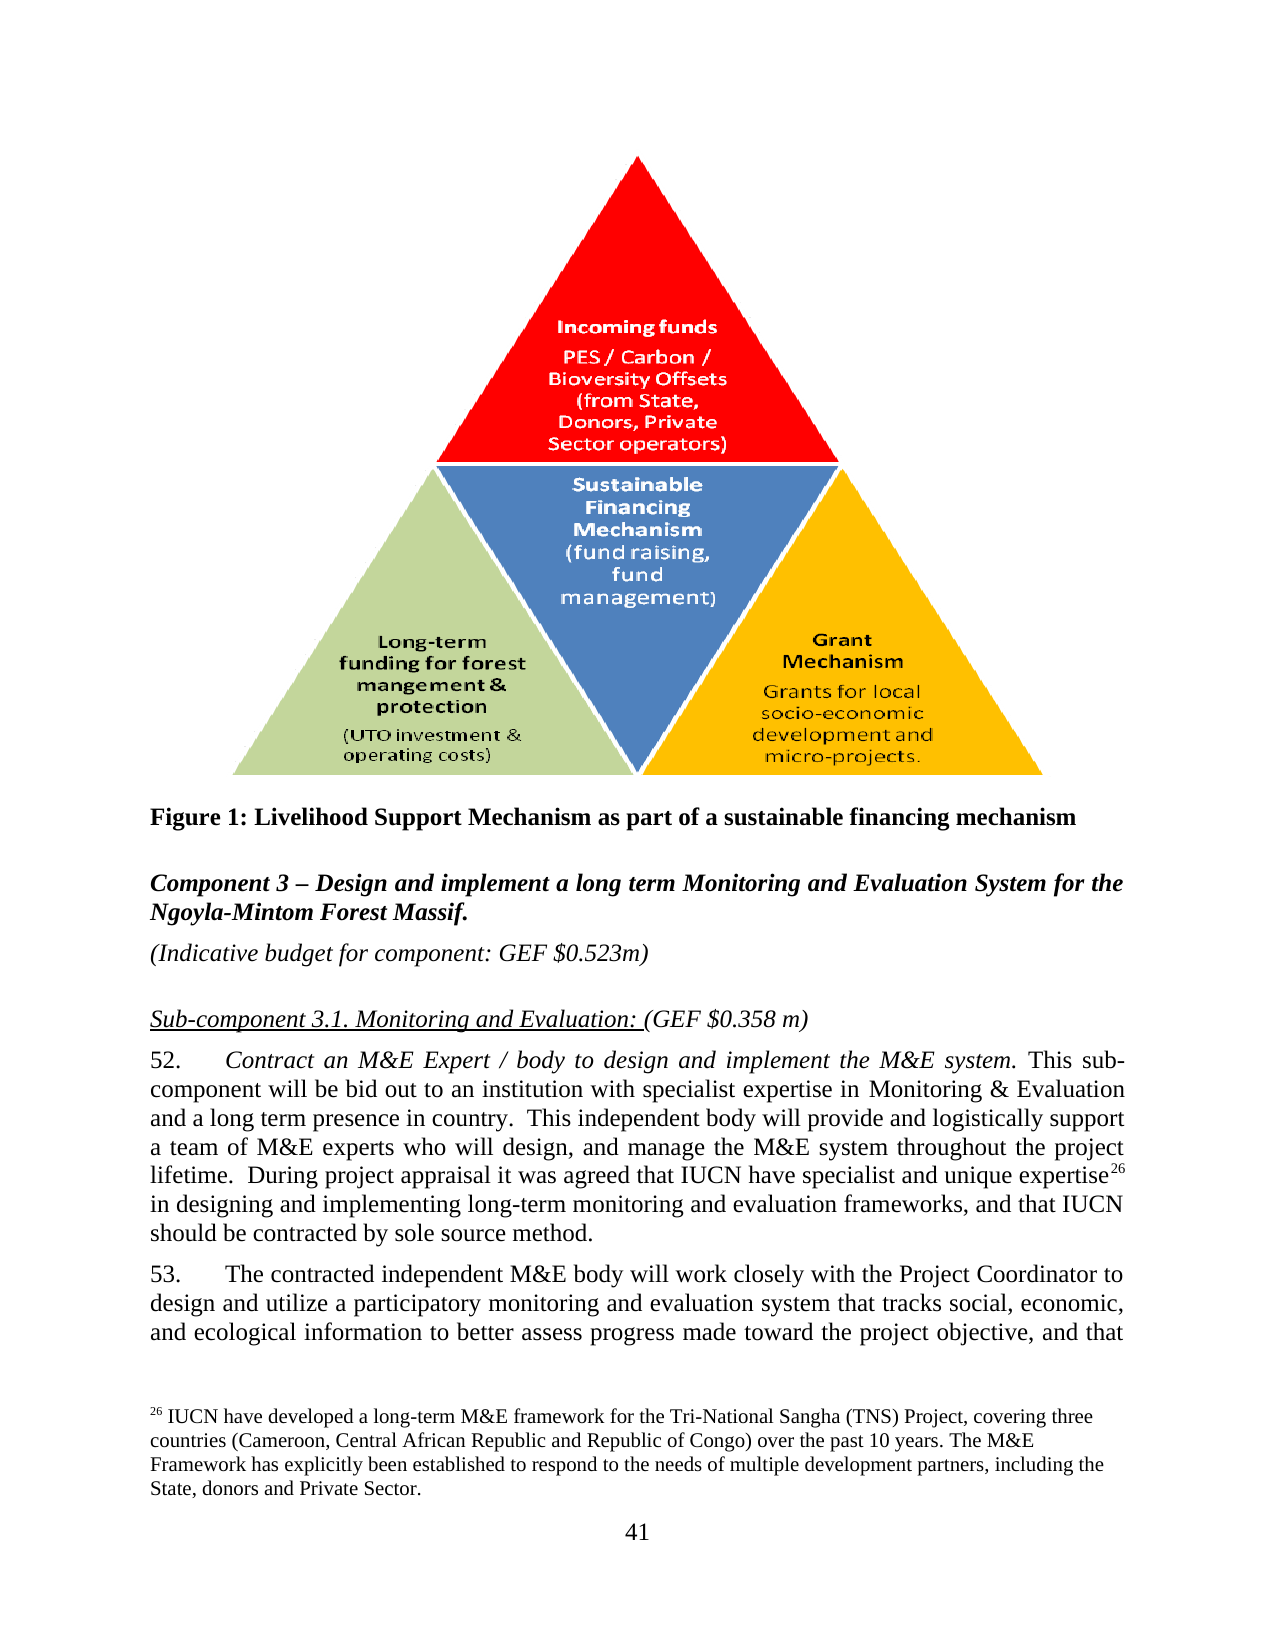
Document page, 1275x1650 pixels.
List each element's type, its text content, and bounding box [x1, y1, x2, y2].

text Sub-component 3.1. Monitoring and Evaluation: (GEF $0.358 m) [150, 1004, 1125, 1033]
text Figure 1: Livelihood Support Mechanism as part of a sustainable financing mechanism [150, 802, 1125, 830]
picture [224, 149, 1051, 777]
text (Indicative budget for component: GEF $0.523m) [150, 938, 1125, 967]
list Contract an M&E Expert / body to design and implement the M&E system. This sub-component will be bid out to an institution with specialist expertise in Monitoring & Evaluation and a long term presence in country. This independent body will provide and logistically support a team of M&E experts who will design, and manage the M&E system throughout the project lifetime. During project appraisal it was agreed that IUCN have specialist and unique expertise in designing and implementing long-term monitoring and evaluation frameworks, and that IUCN should be contracted by sole source method. [150, 1045, 1125, 1247]
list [150, 1259, 1125, 1345]
text Component 3 – Design and implement a long term Monitoring and Evaluation System for the Ngoyla-Mintom Forest Massif. [150, 868, 1125, 925]
